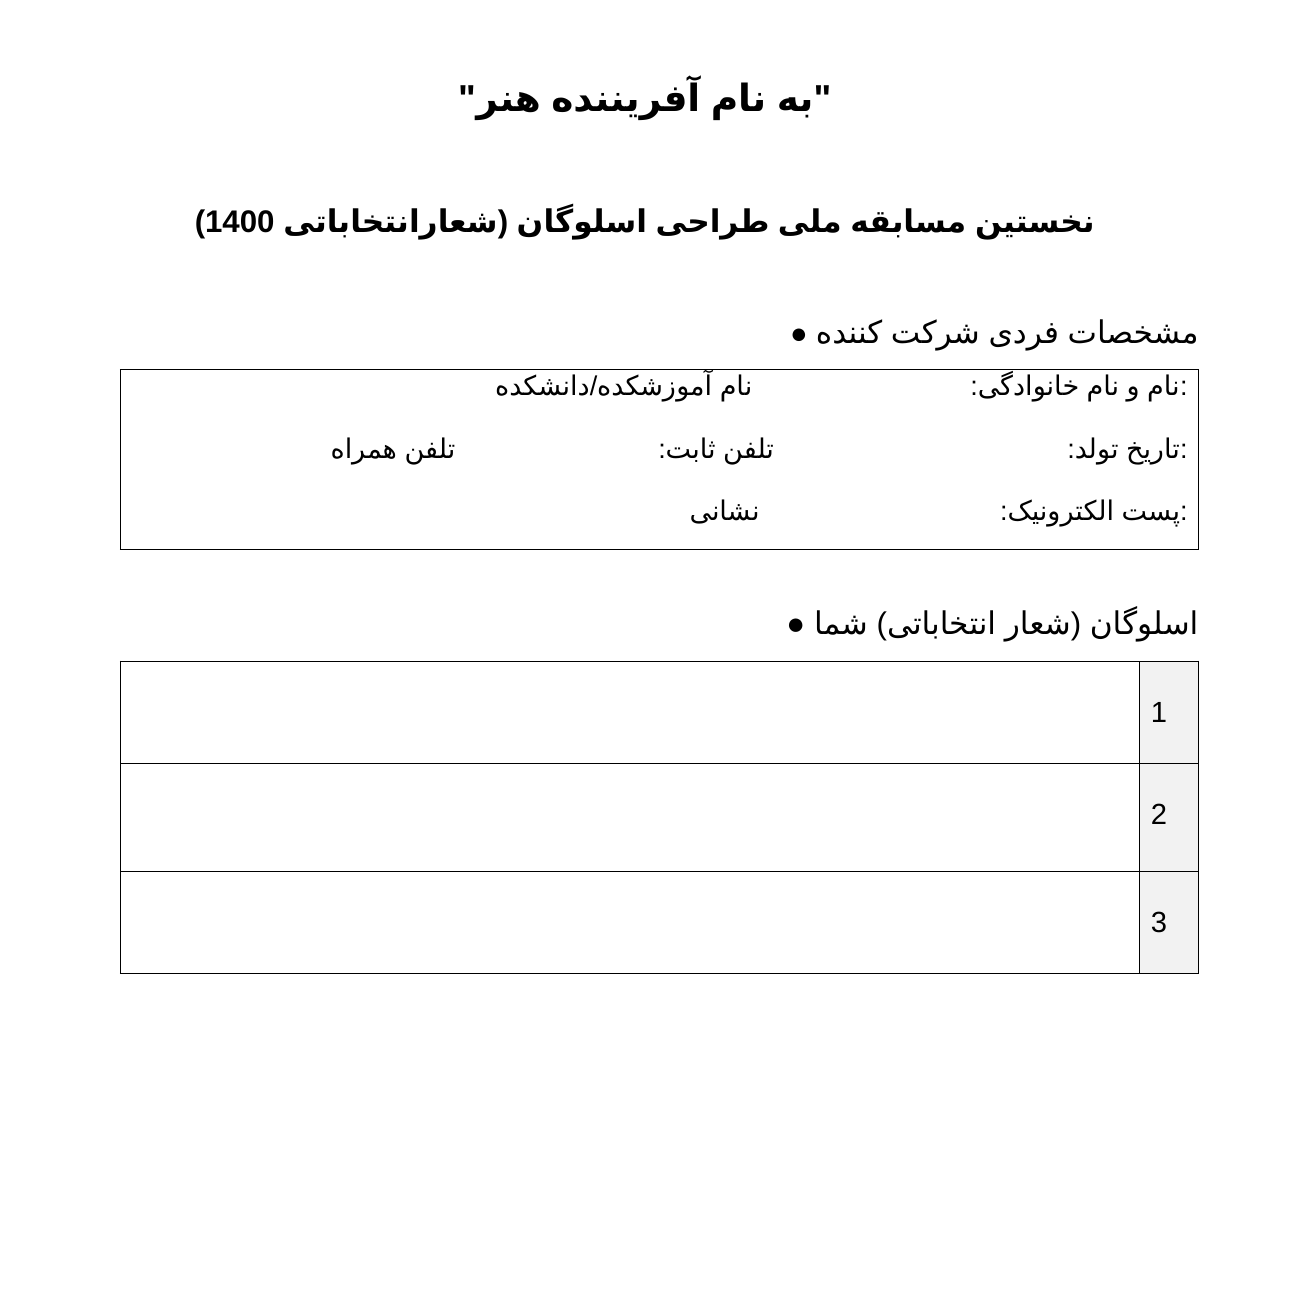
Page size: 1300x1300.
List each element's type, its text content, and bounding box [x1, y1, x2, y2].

table_header 1 [1140, 662, 1198, 763]
table_cell 2 [1140, 764, 1198, 871]
text ● مشخصات فردی شرکت کننده [47, 314, 1198, 350]
text "به نام آفریننده هنر" [47, 76, 1242, 119]
table_cell 3 [1140, 872, 1198, 973]
text نخستین مسابقه ملی طراحی اسلوگان (شعارانتخاباتی 1400) [47, 203, 1242, 239]
table_cell [121, 872, 1139, 973]
table_header نام و نام خانوادگی: نام آموزشکده/دانشکده: تاریخ تولد: تلفن ثابت: تلفن همراه: پست الکترونیک: نشانی: [121, 370, 1198, 549]
text ● اسلوگان (شعار انتخاباتی) شما [150, 605, 1198, 641]
table_header [121, 662, 1139, 763]
table_cell [121, 764, 1139, 871]
